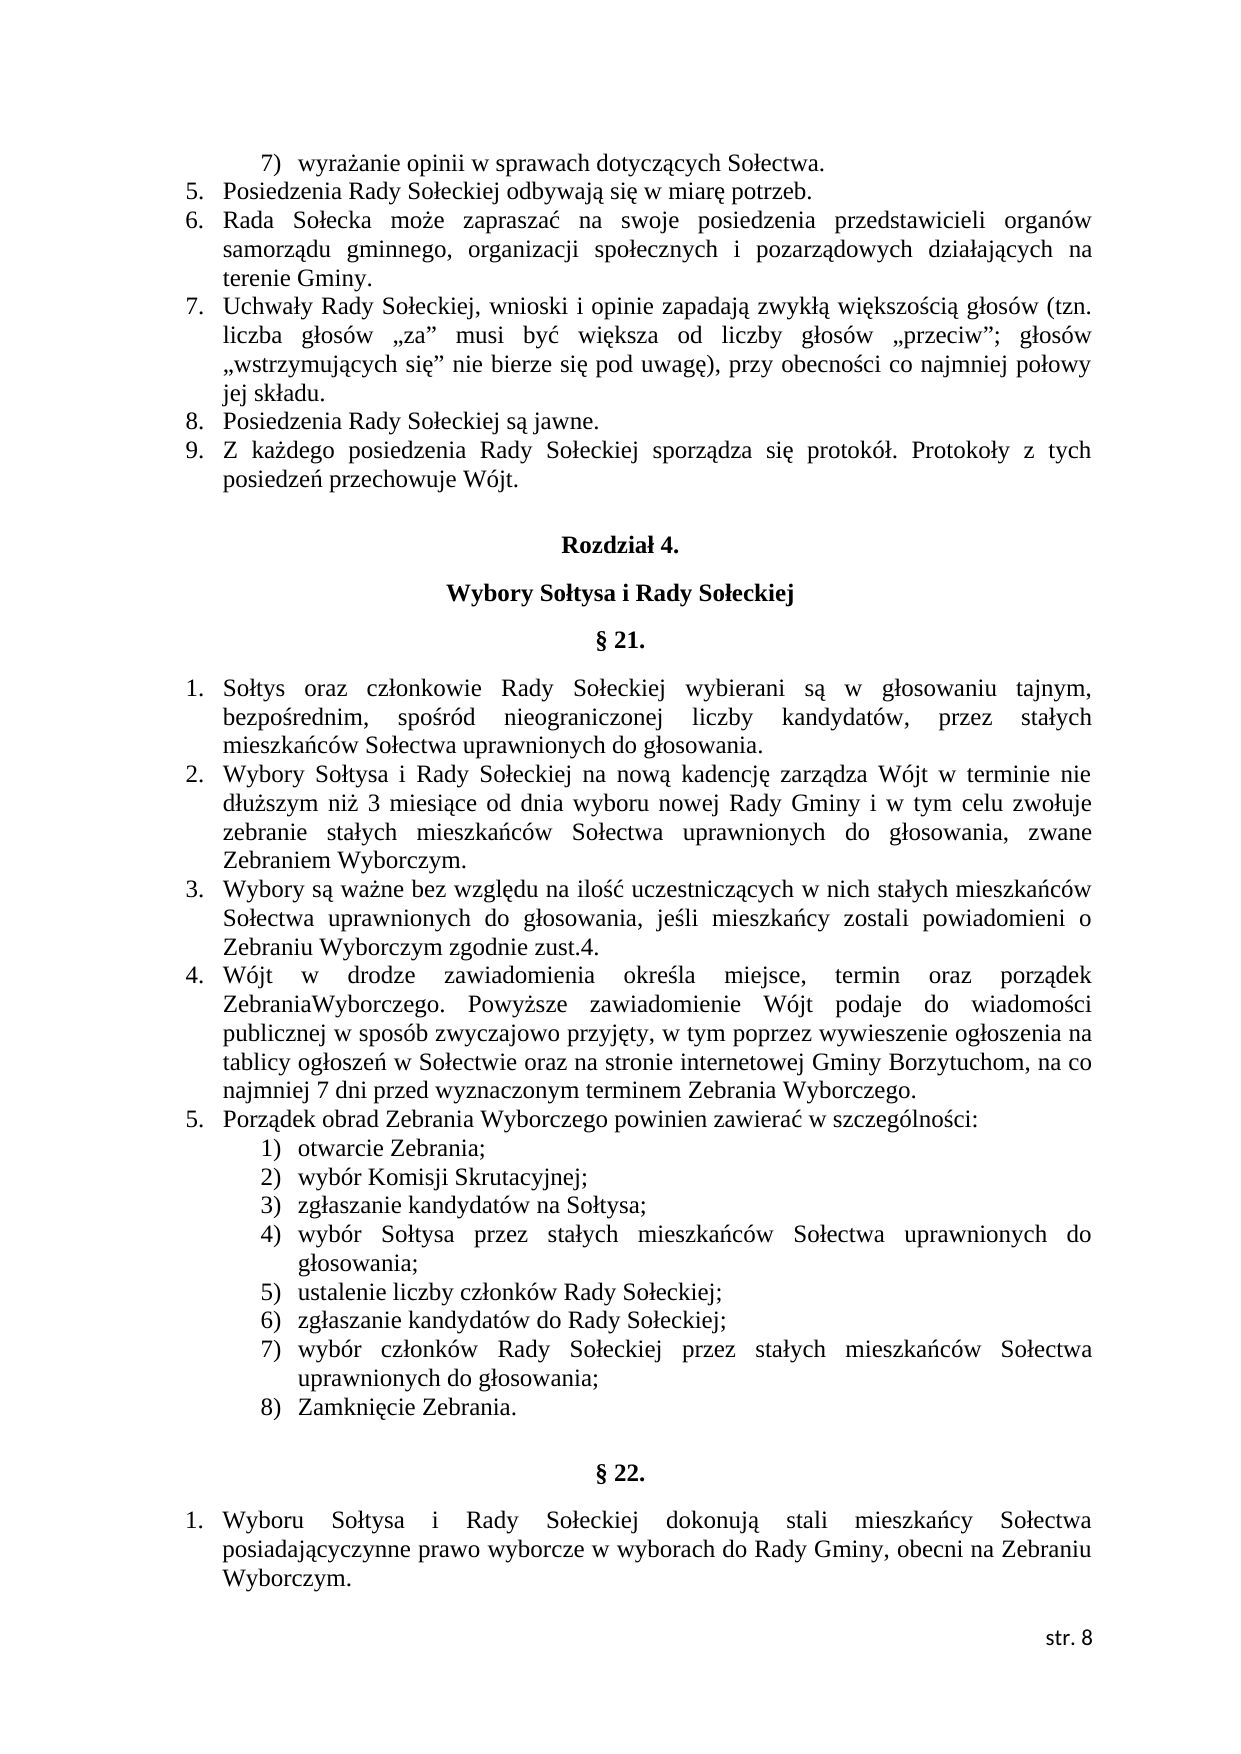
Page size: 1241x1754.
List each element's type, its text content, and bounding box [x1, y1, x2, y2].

list Porządek obrad Zebrania Wyborczego powinien zawierać w szczególności: [185, 1104, 1093, 1133]
list Posiedzenia Rady Sołeckiej są jawne. [185, 406, 1093, 435]
list otwarcie Zebrania; [260, 1133, 1093, 1162]
list wybór Sołtysa przez stałych mieszkańców Sołectwa uprawnionych do głosowania; [260, 1219, 1093, 1277]
list wyrażanie opinii w sprawach dotyczących Sołectwa. [260, 148, 1093, 176]
text § 21. [148, 625, 1093, 654]
list wybór członków Rady Sołeckiej przez stałych mieszkańców Sołectwa uprawnionych do głosowania; [260, 1334, 1093, 1392]
list Uchwały Rady Sołeckiej, wnioski i opinie zapadają zwykłą większością głosów (tzn. liczba głosów „za” musi być większa od liczby głosów „przeciw”; głosów „wstrzymujących się” nie bierze się pod uwagę), przy obecności co najmniej połowy jej składu. [185, 291, 1093, 406]
list Z każdego posiedzenia Rady Sołeckiej sporządza się protokół. Protokoły z tych posiedzeń przechowuje Wójt. [185, 435, 1093, 493]
list zgłaszanie kandydatów na Sołtysa; [260, 1191, 1093, 1219]
list wybór Komisji Skrutacyjnej; [260, 1162, 1093, 1191]
text § 22. [148, 1458, 1093, 1487]
list Wybory są ważne bez względu na ilość uczestniczących w nich stałych mieszkańców Sołectwa uprawnionych do głosowania, jeśli mieszkańcy zostali powiadomieni o Zebraniu Wyborczym zgodnie zust.4. [185, 874, 1093, 961]
list Rada Sołecka może zapraszać na swoje posiedzenia przedstawicieli organów samorządu gminnego, organizacji społecznych i pozarządowych działających na terenie Gminy. [185, 205, 1093, 291]
list Zamknięcie Zebrania. [260, 1392, 1093, 1421]
text Wybory Sołtysa i Rady Sołeckiej [148, 578, 1093, 606]
list Posiedzenia Rady Sołeckiej odbywają się w miarę potrzeb. [185, 176, 1093, 205]
list Wójt w drodze zawiadomienia określa miejsce, termin oraz porządek ZebraniaWyborczego. Powyższe zawiadomienie Wójt podaje do wiadomości publicznej w sposób zwyczajowo przyjęty, w tym poprzez wywieszenie ogłoszenia na tablicy ogłoszeń w Sołectwie oraz na stronie internetowej Gminy Borzytuchom, na co najmniej 7 dni przed wyznaczonym terminem Zebrania Wyborczego. [185, 961, 1093, 1104]
list Wyboru Sołtysa i Rady Sołeckiej dokonują stali mieszkańcy Sołectwa posiadającyczynne prawo wyborcze w wyborach do Rady Gminy, obecni na Zebraniu Wyborczym. [185, 1506, 1093, 1592]
list ustalenie liczby członków Rady Sołeckiej; [260, 1277, 1093, 1306]
text Rozdział 4. [148, 530, 1093, 559]
list Wybory Sołtysa i Rady Sołeckiej na nową kadencję zarządza Wójt w terminie nie dłuższym niż 3 miesiące od dnia wyboru nowej Rady Gminy i w tym celu zwołuje zebranie stałych mieszkańców Sołectwa uprawnionych do głosowania, zwane Zebraniem Wyborczym. [185, 759, 1093, 874]
list Sołtys oraz członkowie Rady Sołeckiej wybierani są w głosowaniu tajnym, bezpośrednim, spośród nieograniczonej liczby kandydatów, przez stałych mieszkańców Sołectwa uprawnionych do głosowania. [185, 673, 1093, 759]
list zgłaszanie kandydatów do Rady Sołeckiej; [260, 1306, 1093, 1334]
